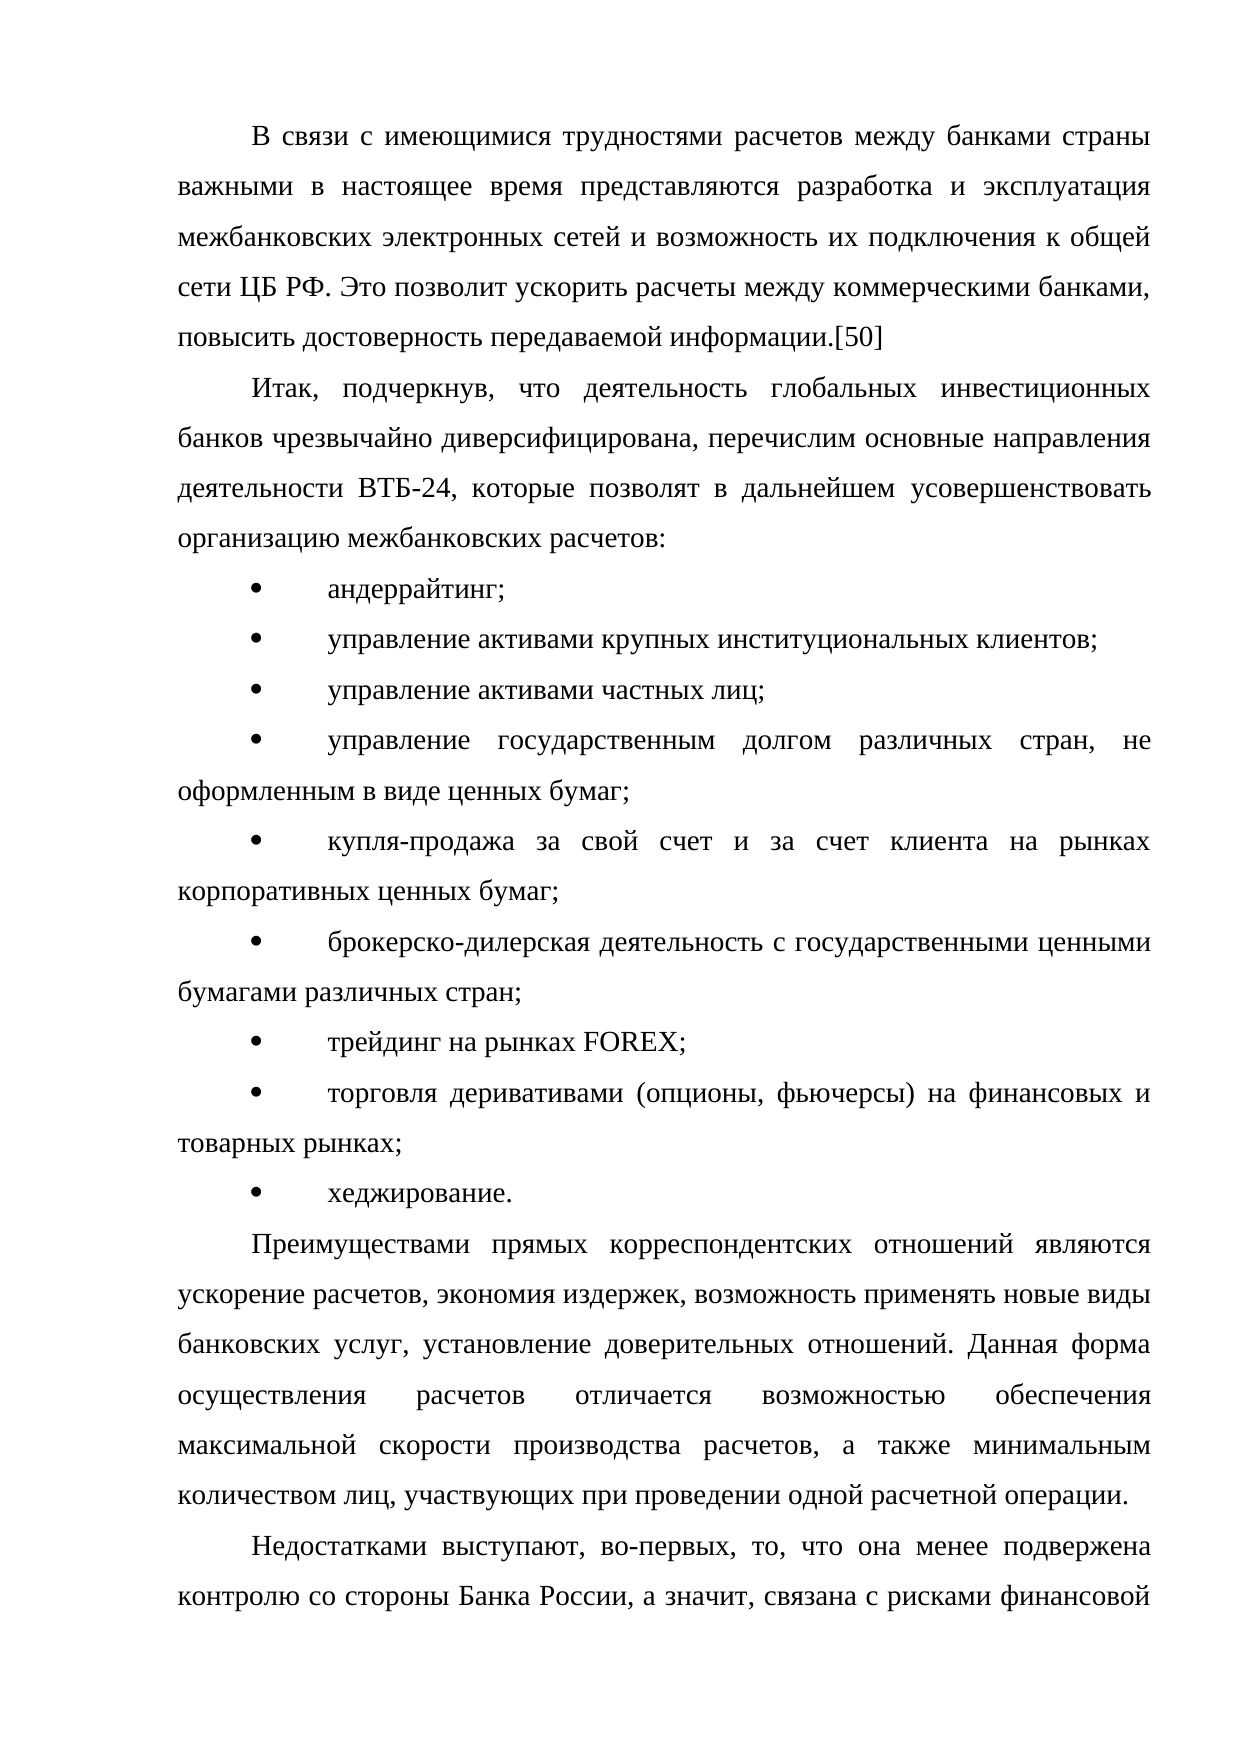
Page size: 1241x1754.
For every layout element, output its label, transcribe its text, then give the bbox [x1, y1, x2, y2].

list хеджирование. [177, 1176, 1152, 1209]
list управление активами крупных институциональных клиентов; [177, 621, 1152, 655]
text В связи с имеющимися трудностями расчетов между банками страны важными в настоящее время представляются разработка и эксплуатация межбанковских электронных сетей и возможность их подключения к общей сети ЦБ РФ. Это позволит ускорить расчеты между коммерческими банками, повысить достоверность передаваемой информации.[50] [177, 118, 1152, 353]
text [177, 1528, 1152, 1612]
list трейдинг на рынках FOREX; [177, 1024, 1152, 1058]
list управление государственным долгом различных стран, не оформленным в виде ценных бумаг; [177, 722, 1152, 806]
list андеррайтинг; [177, 571, 1152, 604]
list управление активами частных лиц; [177, 672, 1152, 705]
list торговля деривативами (опционы, фьючерсы) на финансовых и товарных рынках; [177, 1075, 1152, 1159]
text Итак, подчеркнув, что деятельность глобальных инвестиционных банков чрезвычайно диверсифицирована, перечислим основные направления деятельности ВТБ-24, которые позволят в дальнейшем усовершенствовать организацию межбанковских расчетов: [177, 370, 1152, 554]
list купля-продажа за свой счет и за счет клиента на рынках корпоративных ценных бумаг; [177, 823, 1152, 907]
list брокерско-дилерская деятельность с государственными ценными бумагами различных стран; [177, 924, 1152, 1008]
text Преимуществами прямых корреспондентских отношений являются ускорение расчетов, экономия издержек, возможность применять новые виды банковских услуг, установление доверительных отношений. Данная форма осуществления расчетов отличается возможностью обеспечения максимальной скорости производства расчетов, а также минимальным количеством лиц, участвующих при проведении одной расчетной операции. [177, 1226, 1152, 1511]
